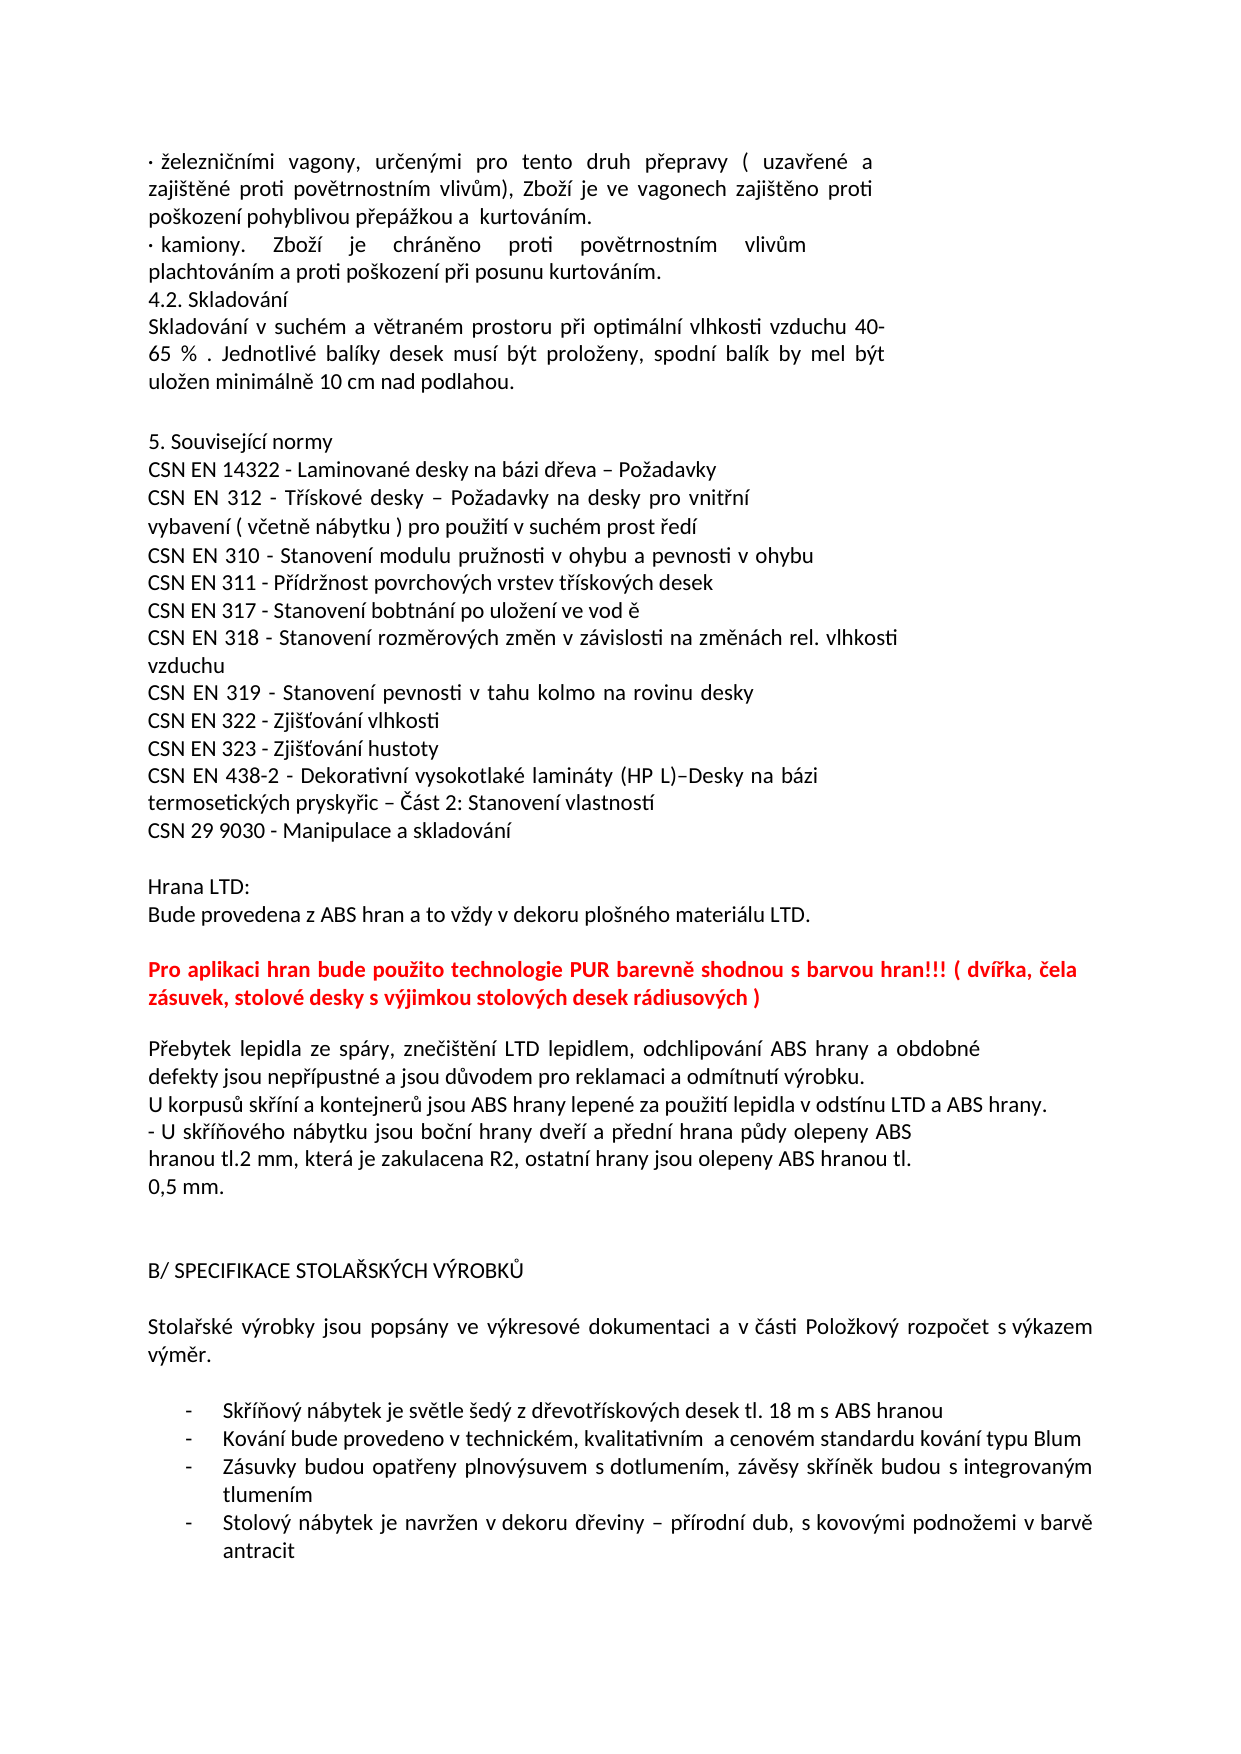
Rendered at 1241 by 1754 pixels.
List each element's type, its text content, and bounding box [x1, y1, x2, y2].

text Skladování v suchém a větraném prostoru při optimální vlhkosti vzduchu 40- 65 % . Jednotlivé balíky desek musí být proloženy, spodní balík by mel být uložen minimálně 10 cm nad podlahou. [148, 313, 886, 395]
list Skříňový nábytek je světle šedý z dřevotřískových desek tl. 18 m s ABS hranou [185, 1396, 1093, 1424]
text CSN EN 438-2 - Dekorativní vysokotlaké lamináty (HP L)–Desky na bázi termosetických pryskyřic – Část 2: Stanovení vlastností [148, 762, 820, 817]
list Kování bude provedeno v technickém, kvalitativním a cenovém standardu kování typu Blum [185, 1424, 1093, 1452]
text Bude provedena z ABS hran a to vždy v dekoru plošného materiálu LTD. [148, 900, 1093, 928]
list kamiony. Zboží je chráněno proti povětrnostním vlivům plachtováním a proti poškození při posunu kurtováním. [148, 230, 807, 285]
text U korpusů skříní a kontejnerů jsou ABS hrany lepené za použití lepidla v odstínu LTD a ABS hrany. [148, 1090, 1093, 1118]
text CSN 29 9030 - Manipulace a skladování [148, 817, 1093, 844]
text CSN EN 312 - Třískové desky – Požadavky na desky pro vnitřní vybavení ( včetně nábytku ) pro použití v suchém prost ředí [148, 483, 751, 540]
text 5. Související normy [148, 428, 1093, 455]
text Přebytek lepidla ze spáry, znečištění LTD lepidlem, odchlipování ABS hrany a obdobné defekty jsou nepřípustné a jsou důvodem pro reklamaci a odmítnutí výrobku. [148, 1034, 982, 1090]
text CSN EN 310 - Stanovení modulu pružnosti v ohybu a pevnosti v ohybu CSN EN 311 - Přídržnost povrchových vrstev třískových desek [148, 541, 816, 596]
list Stolový nábytek je navržen v dekoru dřeviny – přírodní dub, s kovovými podnožemi v barvě antracit [185, 1508, 1093, 1564]
text Hrana LTD: [148, 872, 1093, 900]
text Pro aplikaci hran bude použito technologie PUR barevně shodnou s barvou hran!!! ( dvířka, čela zásuvek, stolové desky s výjimkou stolových desek rádiusových ) [148, 955, 1078, 1011]
text 4.2. Skladování [148, 285, 1093, 313]
text Stolařské výrobky jsou popsány ve výkresové dokumentaci a v části Položkový rozpočet s výkazem výměr. [148, 1312, 1093, 1368]
list železničními vagony, určenými pro tento druh přepravy ( uzavřené a zajištěné proti povětrnostním vlivům), Zboží je ve vagonech zajištěno proti poškození pohyblivou přepážkou a kurtováním. [148, 148, 874, 230]
text CSN EN 317 - Stanovení bobtnání po uložení ve vod ě [148, 596, 1093, 624]
text CSN EN 318 - Stanovení rozměrových změn v závislosti na změnách rel. vlhkosti vzduchu [148, 624, 899, 679]
text CSN EN 14322 - Laminované desky na bázi dřeva – Požadavky [148, 455, 1093, 483]
text CSN EN 319 - Stanovení pevnosti v tahu kolmo na rovinu desky CSN EN 322 - Zjišťování vlhkosti [148, 679, 755, 734]
list Zásuvky budou opatřeny plnovýsuvem s dotlumením, závěsy skříněk budou s integrovaným tlumením [185, 1452, 1093, 1508]
text B/ SPECIFIKACE STOLAŘSKÝCH VÝROBKŮ [148, 1256, 1093, 1284]
text CSN EN 323 - Zjišťování hustoty [148, 734, 1093, 762]
list U skříňového nábytku jsou boční hrany dveří a přední hrana půdy olepeny ABS hranou tl.2 mm, která je zakulacena R2, ostatní hrany jsou olepeny ABS hranou tl. 0,5 mm. [148, 1118, 913, 1200]
